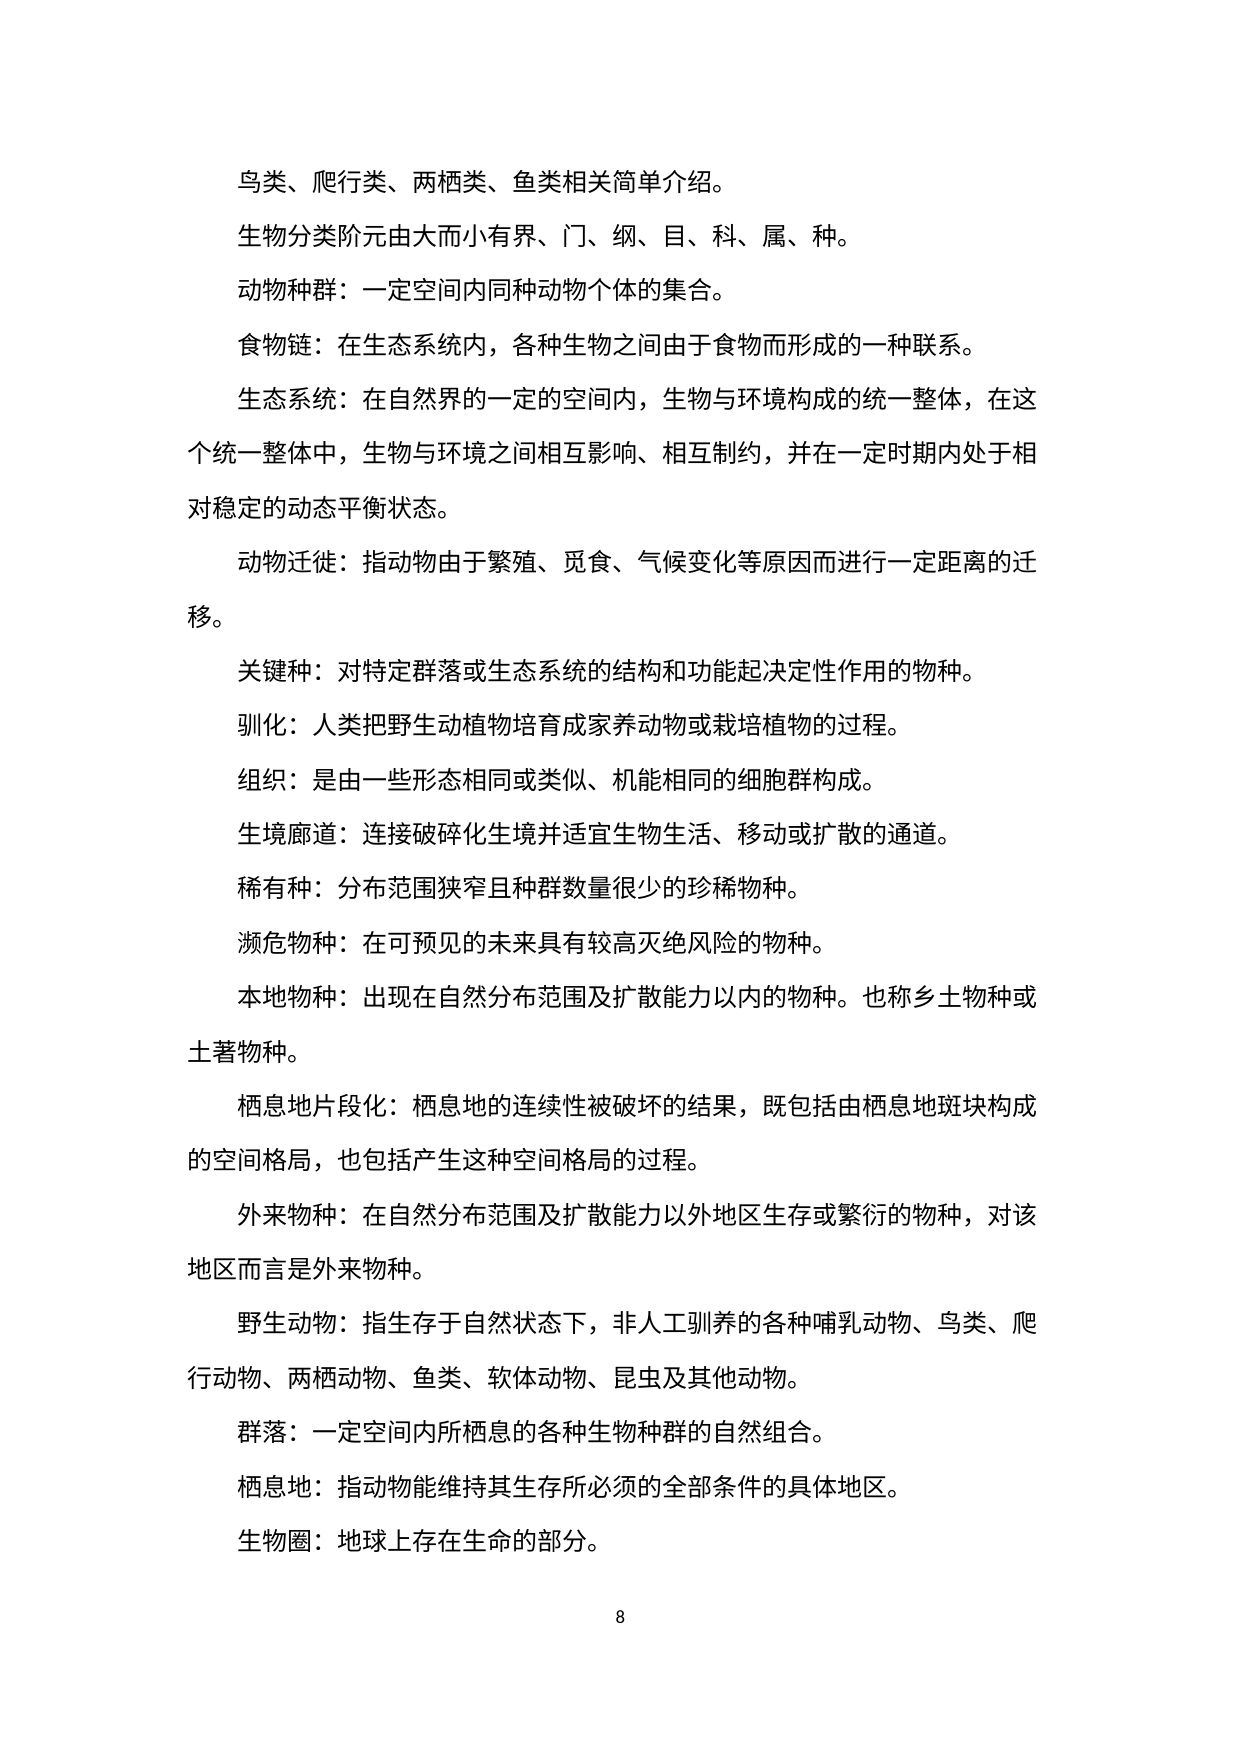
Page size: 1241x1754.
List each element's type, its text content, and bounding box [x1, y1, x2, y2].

text 生境廊道：连接破碎化生境并适宜生物生活、移动或扩散的通道。 [187, 814, 1053, 851]
text 群落：一定空间内所栖息的各种生物种群的自然组合。 [187, 1413, 1053, 1449]
text 生物圈：地球上存在生命的部分。 [187, 1521, 1053, 1558]
text 外来物种：在自然分布范围及扩散能力以外地区生存或繁衍的物种，对该地区而言是外来物种。 [187, 1195, 1053, 1286]
text 栖息地：指动物能维持其生存所必须的全部条件的具体地区。 [187, 1467, 1053, 1503]
text 野生动物：指生存于自然状态下，非人工驯养的各种哺乳动物、鸟类、爬行动物、两栖动物、鱼类、软体动物、昆虫及其他动物。 [187, 1304, 1053, 1394]
text 濒危物种：在可预见的未来具有较高灭绝风险的物种。 [187, 923, 1053, 959]
text 食物链：在生态系统内，各种生物之间由于食物而形成的一种联系。 [187, 325, 1053, 361]
text 驯化：人类把野生动植物培育成家养动物或栽培植物的过程。 [187, 706, 1053, 742]
text 动物种群：一定空间内同种动物个体的集合。 [187, 271, 1053, 307]
text 生态系统：在自然界的一定的空间内，生物与环境构成的统一整体，在这个统一整体中，生物与环境之间相互影响、相互制约，并在一定时期内处于相对稳定的动态平衡状态。 [187, 379, 1053, 524]
text 动物迁徙：指动物由于繁殖、觅食、气候变化等原因而进行一定距离的迁移。 [187, 543, 1053, 633]
text 本地物种：出现在自然分布范围及扩散能力以内的物种。也称乡土物种或土著物种。 [187, 978, 1053, 1068]
text 鸟类、爬行类、两栖类、鱼类相关简单介绍。 [187, 162, 1053, 198]
text 关键种：对特定群落或生态系统的结构和功能起决定性作用的物种。 [187, 651, 1053, 688]
text 稀有种：分布范围狭窄且种群数量很少的珍稀物种。 [187, 869, 1053, 905]
text 组织：是由一些形态相同或类似、机能相同的细胞群构成。 [187, 760, 1053, 796]
text 栖息地片段化：栖息地的连续性被破坏的结果，既包括由栖息地斑块构成的空间格局，也包括产生这种空间格局的过程。 [187, 1086, 1053, 1177]
text 生物分类阶元由大而小有界、门、纲、目、科、属、种。 [187, 216, 1053, 253]
